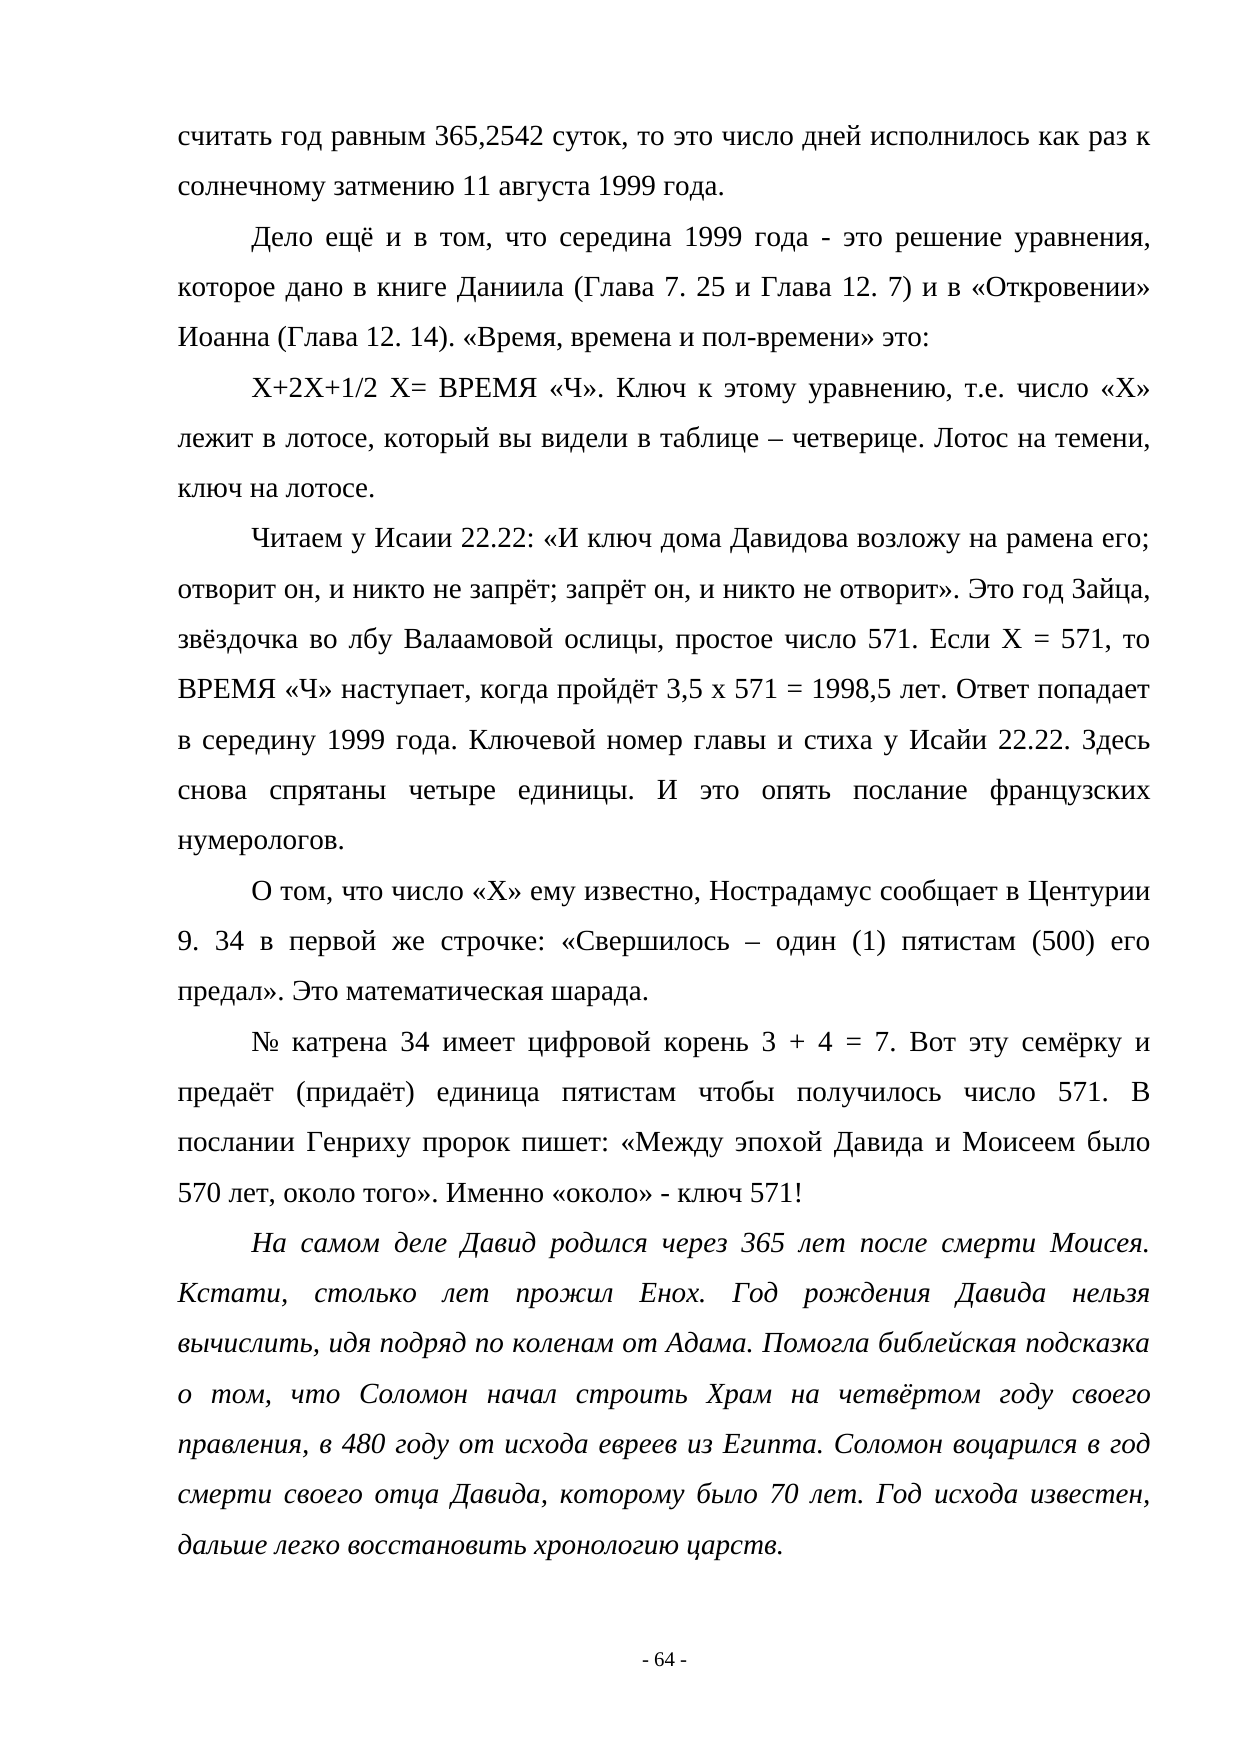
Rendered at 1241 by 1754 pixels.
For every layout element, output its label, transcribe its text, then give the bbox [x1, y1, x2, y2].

text Х+2Х+1/2 Х= ВРЕМЯ «Ч». Ключ к этому уравнению, т.е. число «Х» лежит в лотосе, который вы видели в таблице – четверице. Лотос на темени, ключ на лотосе. [177, 370, 1152, 504]
text На самом деле Давид родился через 365 лет после смерти Моисея. Кстати, столько лет прожил Енох. Год рождения Давида нельзя вычислить, идя подряд по коленам от Адама. Помогла библейская подсказка о том, что Соломон начал строить Храм на четвёртом году своего правления, в 480 году от исхода евреев из Египта. Соломон воцарился в год смерти своего отца Давида, которому было 70 лет. Год исхода известен, дальше легко восстановить хронологию царств. [177, 1225, 1152, 1560]
text Читаем у Исаии 22.22: «И ключ дома Давидова возложу на рамена его; отворит он, и никто не запрёт; запрёт он, и никто не отворит». Это год Зайца, звёздочка во лбу Валаамовой ослицы, простое число 571. Если Х = 571, то ВРЕМЯ «Ч» наступает, когда пройдёт 3,5 х 571 = 1998,5 лет. Ответ попадает в середину 1999 года. Ключевой номер главы и стиха у Исайи 22.22. Здесь снова спрятаны четыре единицы. И это опять послание французских нумерологов. [177, 521, 1152, 856]
text О том, что число «Х» ему известно, Нострадамус сообщает в Центурии 9. 34 в первой же строчке: «Свершилось – один (1) пятистам (500) его предал». Это математическая шарада. [177, 873, 1152, 1007]
text № катрена 34 имеет цифровой корень 3 + 4 = 7. Вот эту семёрку и предаёт (придаёт) единица пятистам чтобы получилось число 571. В послании Генриху пророк пишет: «Между эпохой Давида и Моисеем было 570 лет, около того». Именно «около» - ключ 571! [177, 1024, 1152, 1208]
text Дело ещё и в том, что середина 1999 года - это решение уравнения, которое дано в книге Даниила (Глава 7. 25 и Глава 12. 7) и в «Откровении» Иоанна (Глава 12. 14). «Время, времена и пол-времени» это: [177, 219, 1152, 353]
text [177, 118, 1152, 202]
